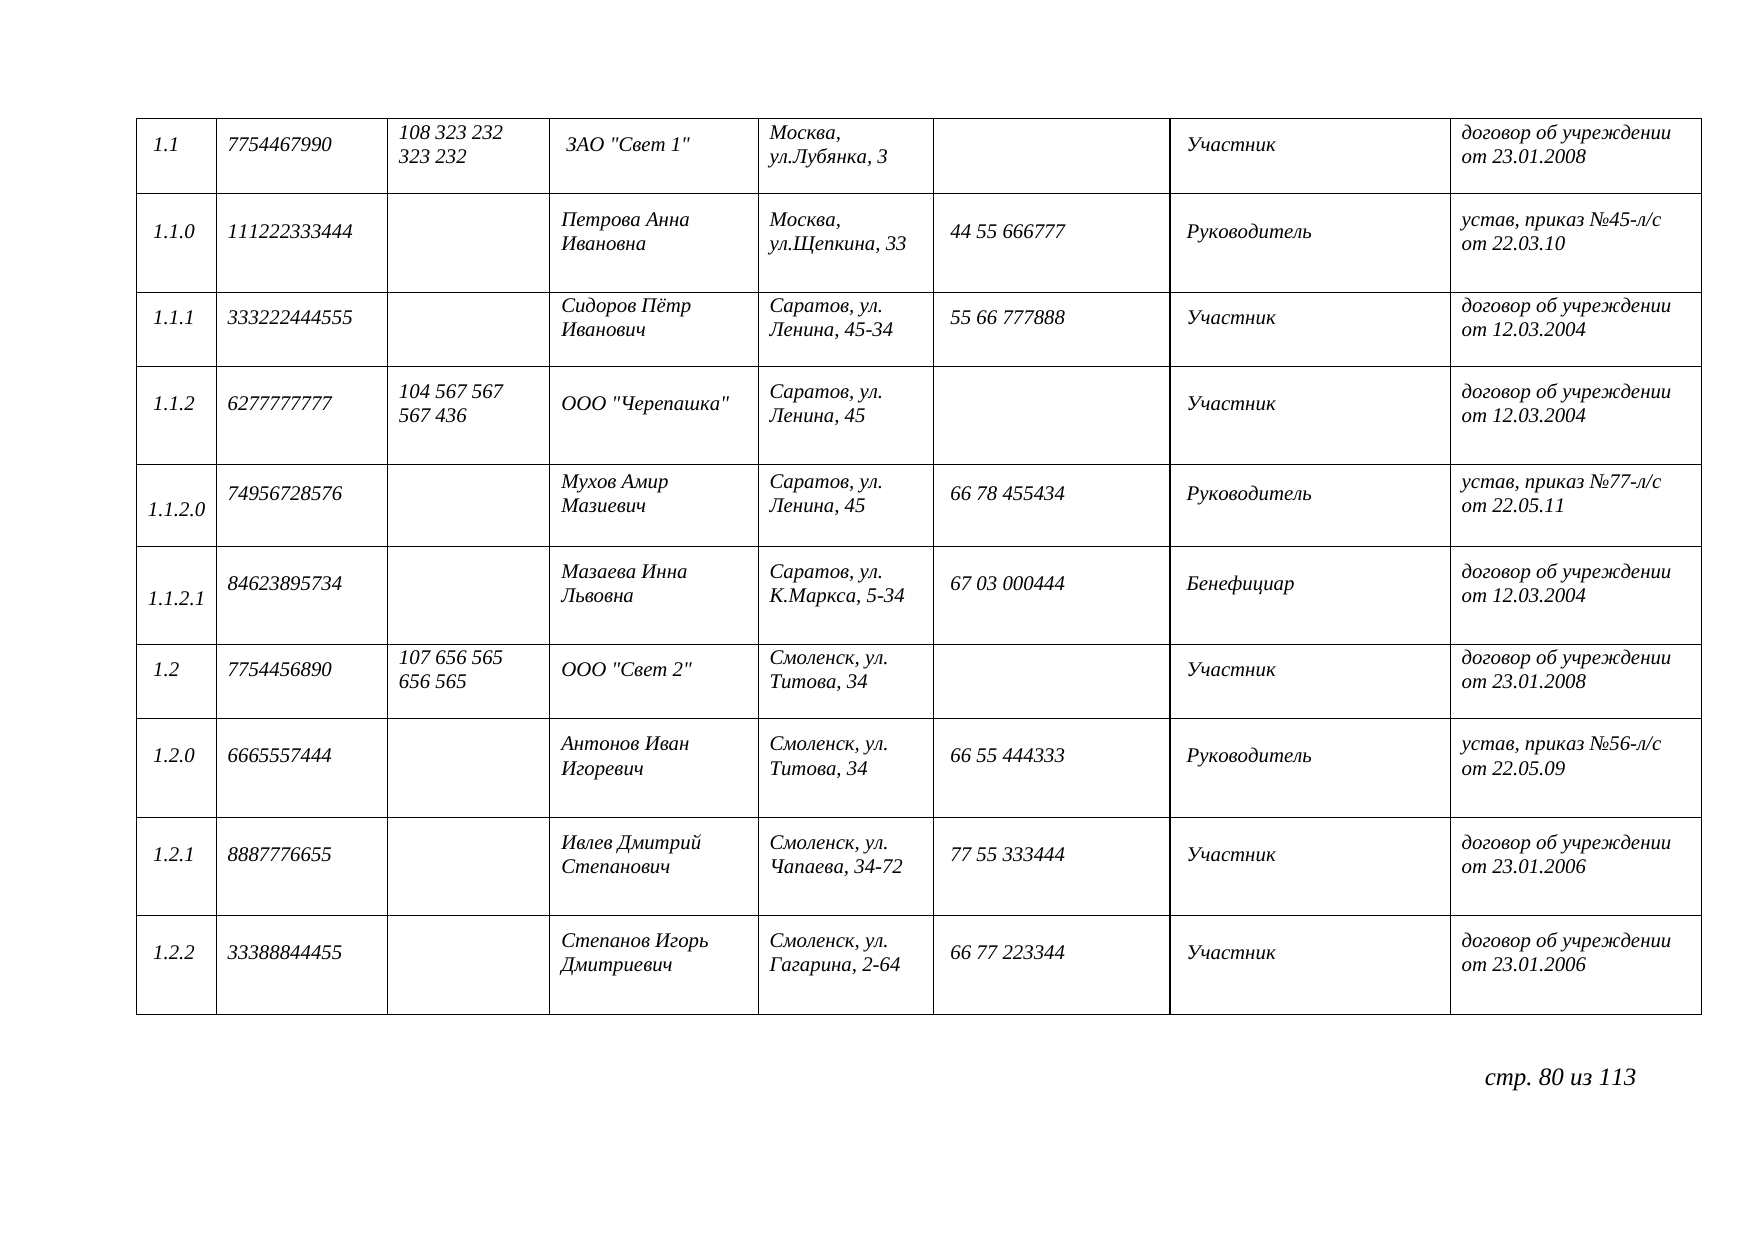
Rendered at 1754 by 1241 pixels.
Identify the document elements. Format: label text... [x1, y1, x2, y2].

table_cell [388, 818, 549, 915]
table_cell Участник [1171, 119, 1450, 193]
table_cell 74956728576 [217, 465, 387, 546]
table_cell Смоленск, ул. Титова, 34 [759, 719, 933, 817]
table_cell Смоленск, ул. Титова, 34 [759, 645, 933, 718]
table_cell 55 66 777888 [934, 293, 1169, 366]
table_cell ЗАО "Свет 1" [550, 119, 758, 193]
table_cell договор об учреждении от 12.03.2004 [1451, 367, 1701, 464]
table_cell 1.1.0 [137, 194, 216, 292]
table_cell Смоленск, ул. Гагарина, 2-64 [759, 916, 933, 1013]
table_cell договор об учреждении от 23.01.2008 [1451, 645, 1701, 718]
table_cell [934, 367, 1169, 464]
table_cell [934, 645, 1169, 718]
table_cell устав, приказ №56-л/с от 22.05.09 [1451, 719, 1701, 817]
table_cell Участник [1171, 916, 1450, 1013]
table_cell 84623895734 [217, 547, 387, 644]
table_cell договор об учреждении от 12.03.2004 [1451, 547, 1701, 644]
table_cell 1.1.2 [137, 367, 216, 464]
table_cell [388, 465, 549, 546]
table_cell Сидоров Пётр Иванович [550, 293, 758, 366]
table_cell Ивлев Дмитрий Степанович [550, 818, 758, 915]
table_cell Смоленск, ул. Чапаева, 34-72 [759, 818, 933, 915]
table_cell 111222333444 [217, 194, 387, 292]
table_cell 33388844455 [217, 916, 387, 1013]
table_cell Участник [1171, 293, 1450, 366]
table_cell 1.2.2 [137, 916, 216, 1013]
table_cell Участник [1171, 818, 1450, 915]
table_cell [934, 119, 1169, 193]
table_cell Руководитель [1171, 194, 1450, 292]
table_cell 1.2.1 [137, 818, 216, 915]
table_cell Саратов, ул. Ленина, 45 [759, 367, 933, 464]
table_cell [388, 293, 549, 366]
table_cell 104 567 567 567 436 [388, 367, 549, 464]
table_cell 1.1.2.1 [137, 547, 216, 644]
table_cell 6665557444 [217, 719, 387, 817]
table_cell ООО "Свет 2" [550, 645, 758, 718]
table_cell Антонов Иван Игоревич [550, 719, 758, 817]
table_cell Москва, ул.Щепкина, 33 [759, 194, 933, 292]
table_cell [388, 547, 549, 644]
table_cell 333222444555 [217, 293, 387, 366]
table_cell Мазаева Инна Львовна [550, 547, 758, 644]
table_cell устав, приказ №45-л/с от 22.03.10 [1451, 194, 1701, 292]
table_cell 108 323 232 323 232 [388, 119, 549, 193]
table_cell 1.1.1 [137, 293, 216, 366]
table_cell Москва, ул.Лубянка, 3 [759, 119, 933, 193]
table_cell Бенефициар [1171, 547, 1450, 644]
table_cell 1.2 [137, 645, 216, 718]
table_cell Руководитель [1171, 465, 1450, 546]
table_cell Петрова Анна Ивановна [550, 194, 758, 292]
table_cell договор об учреждении от 23.01.2008 [1451, 119, 1701, 193]
table_cell 66 77 223344 [934, 916, 1169, 1013]
table_cell Степанов Игорь Дмитриевич [550, 916, 758, 1013]
table_cell Саратов, ул. К.Маркса, 5-34 [759, 547, 933, 644]
table_cell Участник [1171, 367, 1450, 464]
table_cell [388, 916, 549, 1013]
table_cell 1.1 [137, 119, 216, 193]
table_cell 1.1.2.0 [137, 465, 216, 546]
table_cell 7754467990 [217, 119, 387, 193]
table_cell [388, 719, 549, 817]
table_cell 8887776655 [217, 818, 387, 915]
table_cell ООО "Черепашка" [550, 367, 758, 464]
table_cell 6277777777 [217, 367, 387, 464]
table_cell 1.2.0 [137, 719, 216, 817]
table_cell 66 55 444333 [934, 719, 1169, 817]
table_cell Мухов Амир Мазиевич [550, 465, 758, 546]
table_cell договор об учреждении от 23.01.2006 [1451, 916, 1701, 1013]
table_cell 44 55 666777 [934, 194, 1169, 292]
table_cell Саратов, ул. Ленина, 45-34 [759, 293, 933, 366]
table_cell 66 78 455434 [934, 465, 1169, 546]
table_cell [388, 194, 549, 292]
table_cell договор об учреждении от 23.01.2006 [1451, 818, 1701, 915]
table_cell 7754456890 [217, 645, 387, 718]
table_cell договор об учреждении от 12.03.2004 [1451, 293, 1701, 366]
table_cell 67 03 000444 [934, 547, 1169, 644]
table_cell устав, приказ №77-л/с от 22.05.11 [1451, 465, 1701, 546]
table_cell Руководитель [1171, 719, 1450, 817]
table_cell Участник [1171, 645, 1450, 718]
table_cell Саратов, ул. Ленина, 45 [759, 465, 933, 546]
table_cell 77 55 333444 [934, 818, 1169, 915]
table_cell 107 656 565 656 565 [388, 645, 549, 718]
